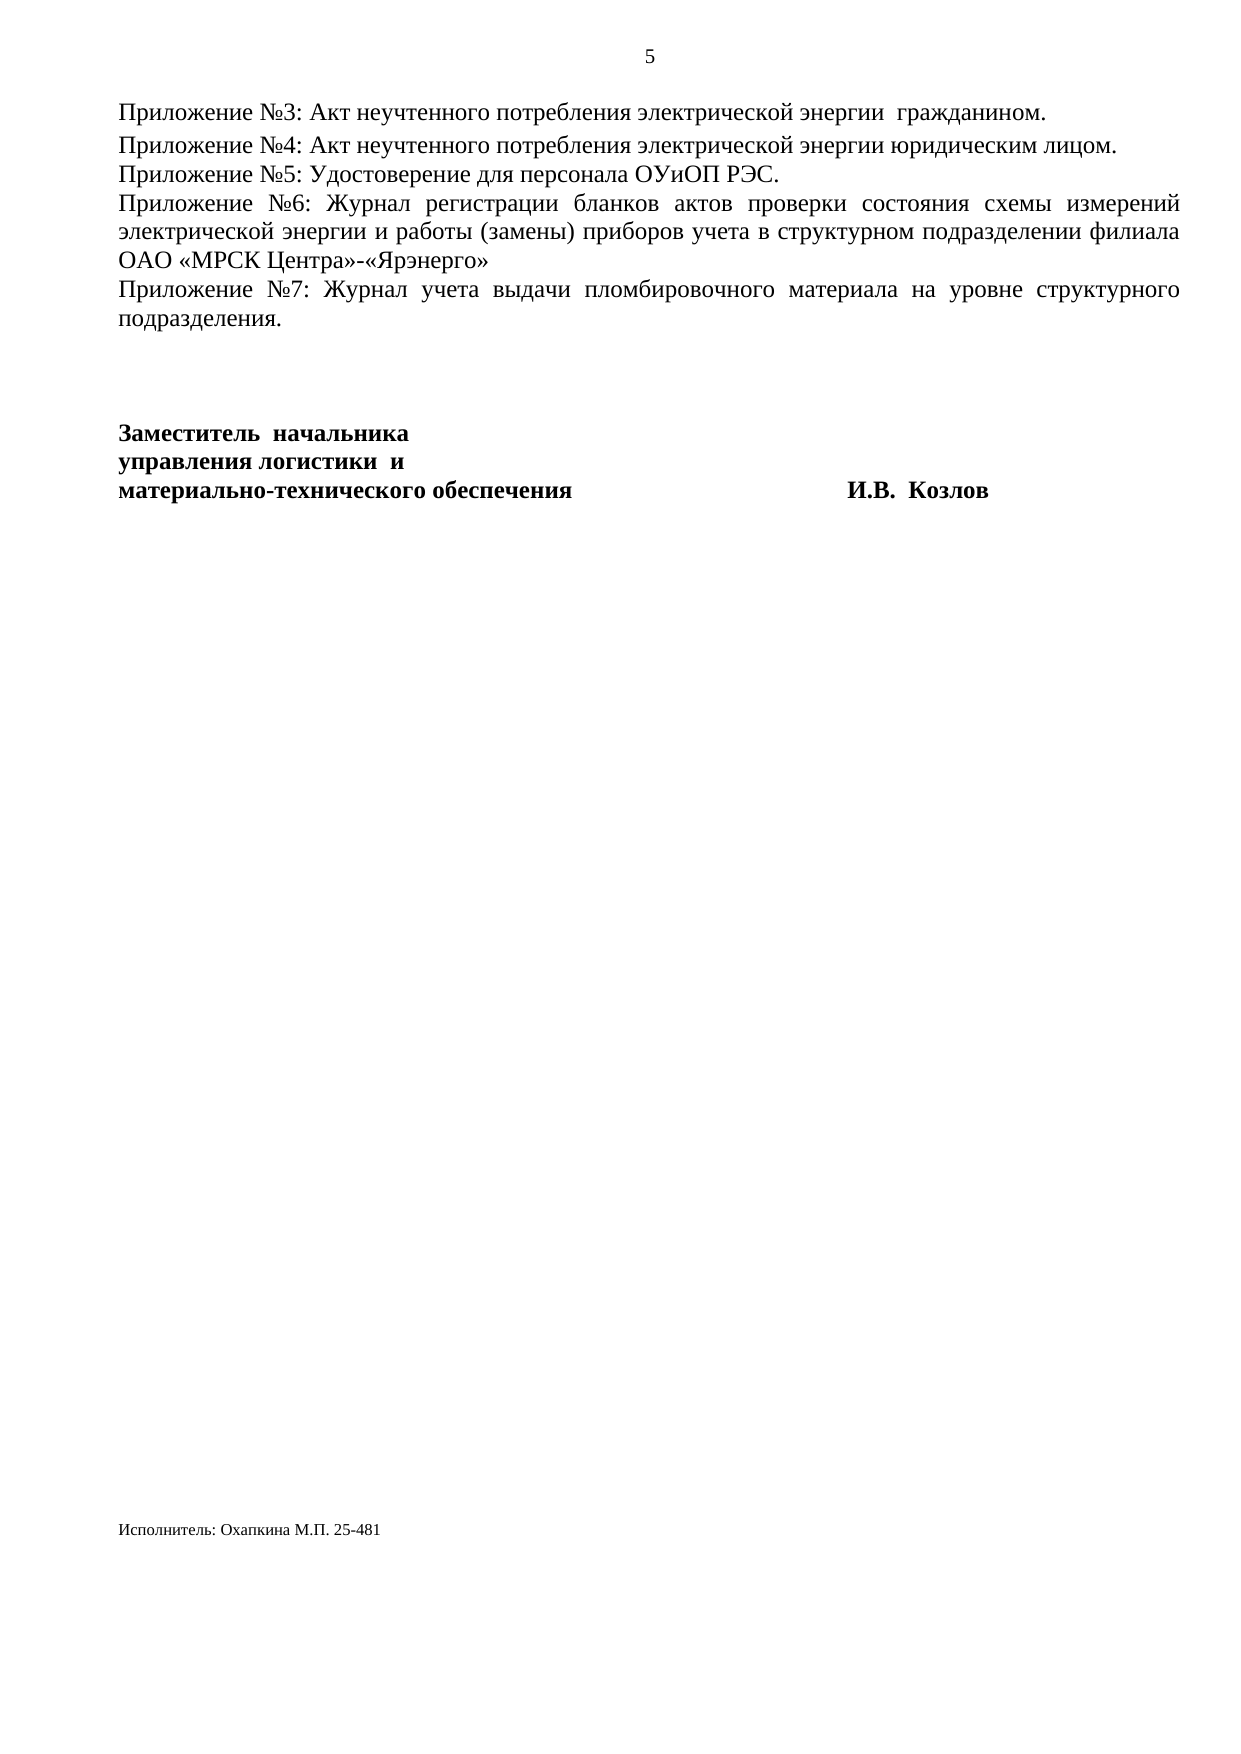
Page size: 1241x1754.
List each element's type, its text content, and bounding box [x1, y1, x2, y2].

text Приложение №5: Удостоверение для персонала ОУиОП РЭС. [118, 159, 1181, 188]
text Исполнитель: Охапкина М.П. 25-481 [118, 1520, 1181, 1539]
text Приложение №4: Акт неучтенного потребления электрической энергии юридическим лицом. [118, 130, 1181, 159]
text материально-технического обеспечения И.В. Козлов [118, 475, 1181, 504]
text управления логистики и [118, 446, 1181, 475]
text Приложение №7: Журнал учета выдачи пломбировочного материала на уровне структурного подразделения. [118, 274, 1181, 331]
text Приложение №3: Акт неучтенного потребления электрической энергии гражданином. [118, 97, 1181, 126]
text Заместитель начальника [118, 418, 1181, 446]
text Приложение №6: Журнал регистрации бланков актов проверки состояния схемы измерений электрической энергии и работы (замены) приборов учета в структурном подразделении филиала ОАО «МРСК Центра»-«Ярэнерго» [118, 188, 1181, 274]
